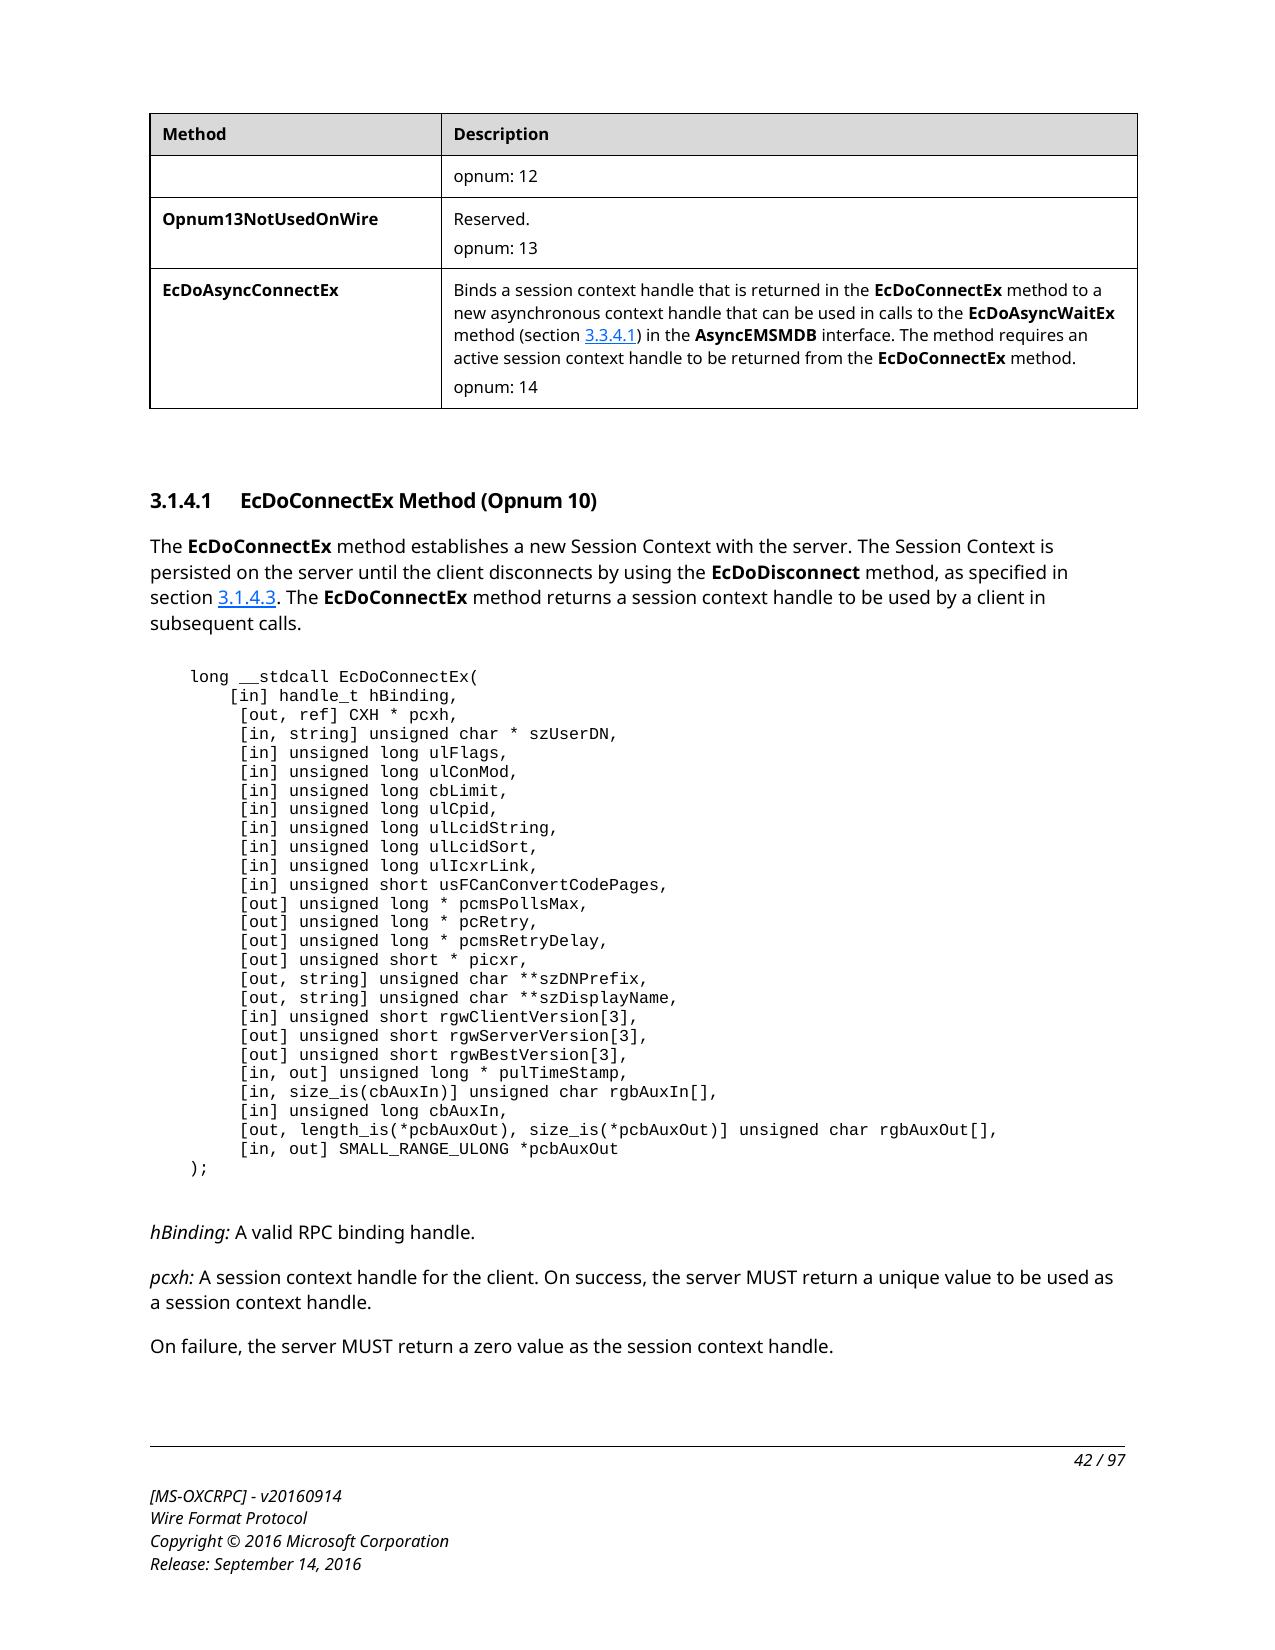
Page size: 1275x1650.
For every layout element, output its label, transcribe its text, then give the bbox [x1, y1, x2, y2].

text [out] unsigned long * pcmsPollsMax, [175, 881, 1137, 899]
text [out, ref] CXH * pcxh, [175, 692, 1137, 711]
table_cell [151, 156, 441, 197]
text [in] unsigned long cbLimit, [175, 767, 1137, 786]
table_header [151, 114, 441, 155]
text [out] unsigned long * pcRetry, [175, 899, 1137, 918]
text [in] unsigned long ulConMod, [175, 749, 1137, 767]
text [in] unsigned long ulIcxrLink, [175, 843, 1137, 862]
text [out] unsigned short rgwBestVersion[3], [175, 1031, 1137, 1050]
text [in, string] unsigned char * szUserDN, [175, 711, 1137, 730]
text The EcDoConnectEx method establishes a new Session Context with the server. The Session Context is persisted on the server until the client disconnects by using the EcDoDisconnect method, as specified in section 3.1.4.3. The EcDoConnectEx method returns a session context handle to be used by a client in subsequent calls. [150, 533, 1125, 636]
text pcxh: A session context handle for the client. On success, the server MUST return a unique value to be used as a session context handle. [150, 1264, 1125, 1315]
text [in] unsigned short rgwClientVersion[3], [175, 994, 1137, 1013]
text On failure, the server MUST return a zero value as the session context handle. [150, 1334, 1125, 1359]
text [in] unsigned long cbAuxIn, [175, 1088, 1137, 1107]
text [in, out] unsigned long * pulTimeStamp, [175, 1050, 1137, 1069]
subtitle EcDoConnectEx Method (Opnum 10) [150, 486, 1125, 515]
text [in] unsigned long ulCpid, [175, 786, 1137, 805]
text [out] unsigned long * pcmsRetryDelay, [175, 918, 1137, 937]
text [out, string] unsigned char **szDisplayName, [175, 975, 1137, 994]
text [out] unsigned short rgwServerVersion[3], [175, 1013, 1137, 1031]
text [in, size_is(cbAuxIn)] unsigned char rgbAuxIn[], [175, 1069, 1137, 1088]
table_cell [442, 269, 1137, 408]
text [in] handle_t hBinding, [175, 673, 1137, 692]
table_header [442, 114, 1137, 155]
text [in, out] SMALL_RANGE_ULONG *pcbAuxOut [175, 1126, 1137, 1144]
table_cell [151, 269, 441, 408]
text [in] unsigned long ulLcidString, [175, 805, 1137, 824]
text [out, length_is(*pcbAuxOut), size_is(*pcbAuxOut)] unsigned char rgbAuxOut[], [175, 1107, 1137, 1126]
text [out] unsigned short * picxr, [175, 937, 1137, 956]
text ); [175, 1144, 1137, 1188]
text hBinding: A valid RPC binding handle. [150, 1220, 1125, 1245]
text [in] unsigned short usFCanConvertCodePages, [175, 862, 1137, 881]
text [out, string] unsigned char **szDNPrefix, [175, 956, 1137, 975]
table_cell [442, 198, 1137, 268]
text [in] unsigned long ulFlags, [175, 730, 1137, 749]
text [in] unsigned long ulLcidSort, [175, 824, 1137, 843]
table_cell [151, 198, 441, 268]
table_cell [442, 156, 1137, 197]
